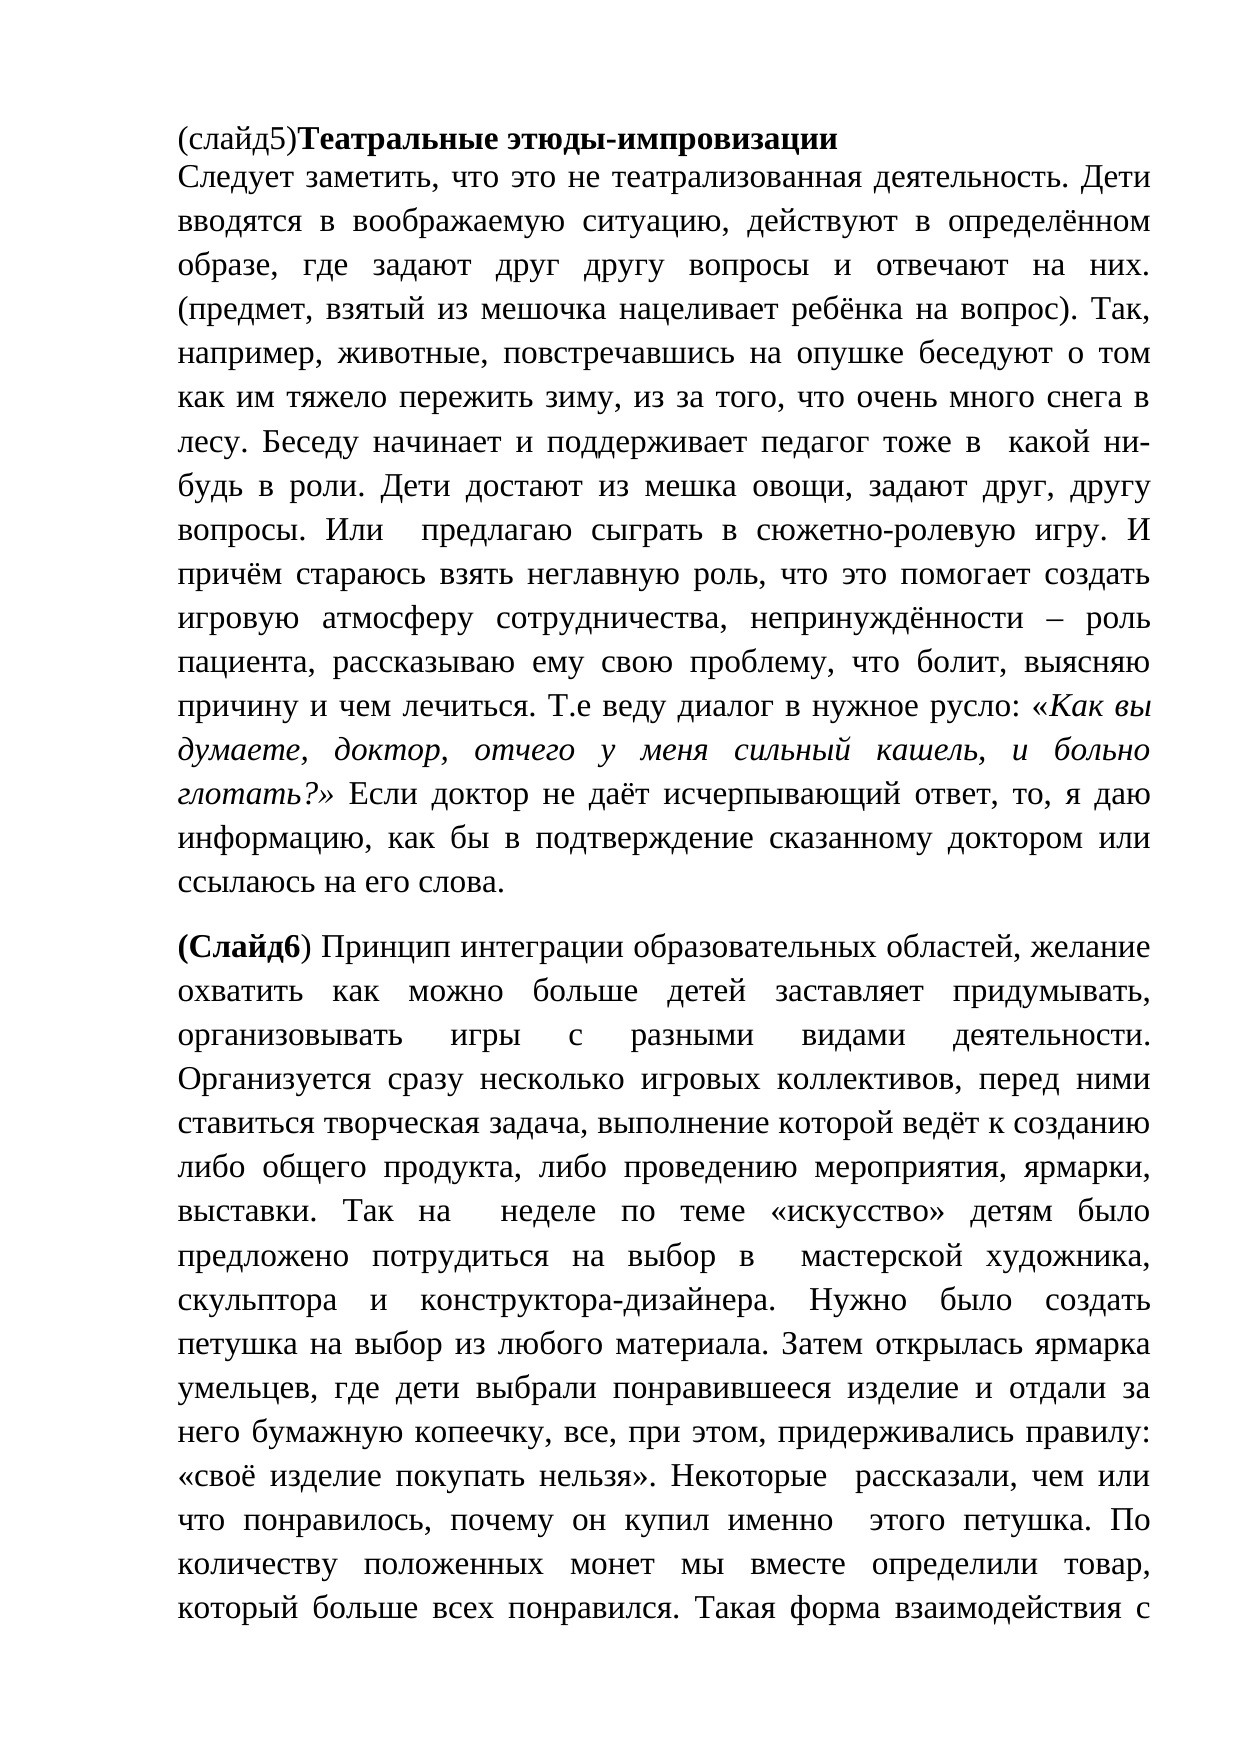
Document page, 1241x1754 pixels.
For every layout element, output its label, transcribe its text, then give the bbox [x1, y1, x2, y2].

text Следует заметить, что это не театрализованная деятельность. Дети вводятся в воображаемую ситуацию, действуют в определённом образе, где задают друг другу вопросы и отвечают на них. (предмет, взятый из мешочка нацеливает ребёнка на вопрос). Так, например, животные, повстречавшись на опушке беседуют о том как им тяжело пережить зиму, из за того, что очень много снега в лесу. Беседу начинает и поддерживает педагог тоже в какой ни-будь в роли. Дети достают из мешка овощи, задают друг, другу вопросы. Или предлагаю сыграть в сюжетно-ролевую игру. И причём стараюсь взять неглавную роль, что это помогает создать игровую атмосферу сотрудничества, непринуждённости – роль пациента, рассказываю ему свою проблему, что болит, выясняю причину и чем лечиться. Т.е веду диалог в нужное русло: «Как вы думаете, доктор, отчего у меня сильный кашель, и больно глотать?» Если доктор не даёт исчерпывающий ответ, то, я даю информацию, как бы в подтверждение сказанному доктором или ссылаюсь на его слова. [177, 156, 1152, 900]
text (слайд5)Театральные этюды-импровизации [177, 118, 1152, 156]
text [177, 926, 1152, 1626]
